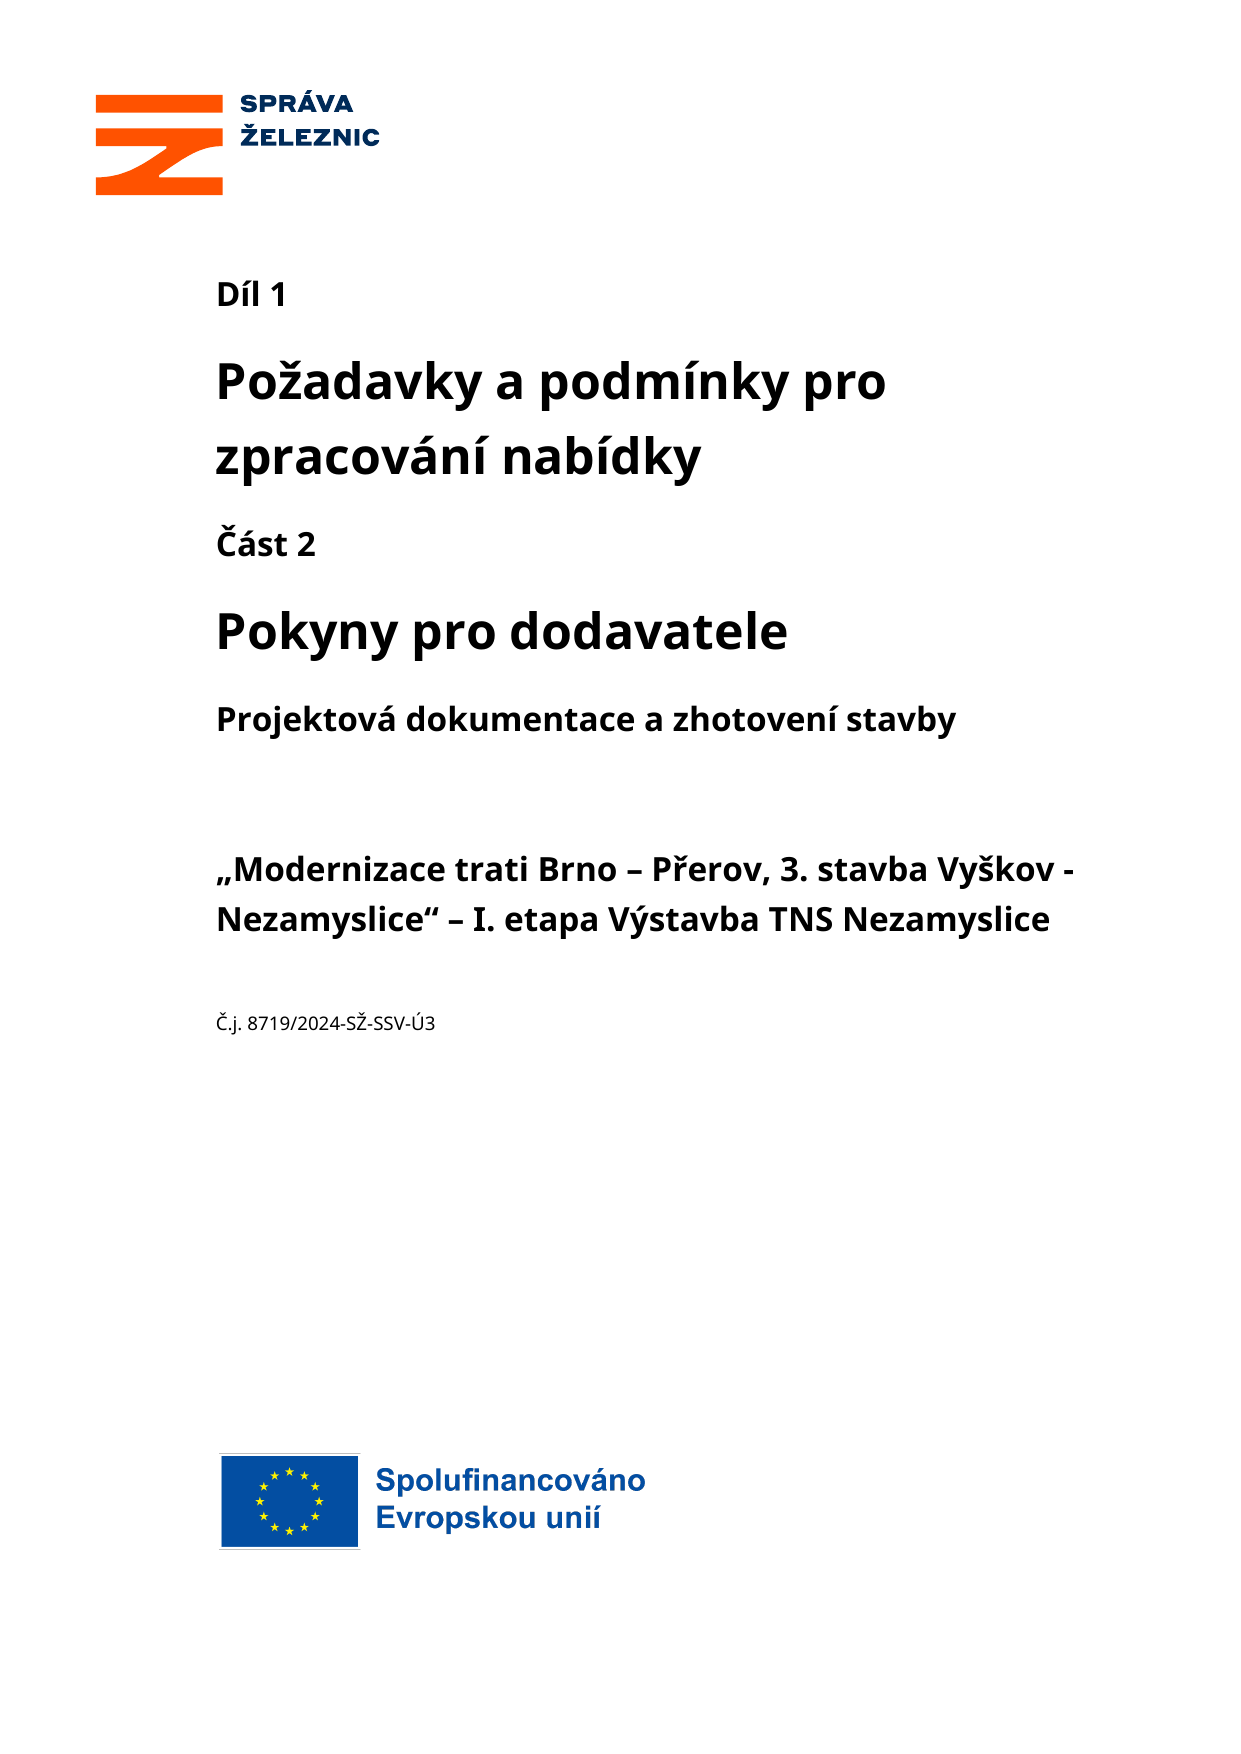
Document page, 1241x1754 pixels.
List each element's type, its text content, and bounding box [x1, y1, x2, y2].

text Část 2 [216, 521, 1122, 566]
text Projektová dokumentace a zhotovení stavby [216, 696, 1122, 741]
picture [215, 1450, 705, 1553]
text Požadavky a podmínky pro zpracování nabídky [216, 346, 1122, 489]
text Pokyny pro dodavatele [216, 596, 1122, 664]
list Č.j. 8719/2024-SŽ-SSV-Ú3 [216, 1011, 1122, 1036]
text Díl 1 [216, 271, 1122, 317]
text „Modernizace trati Brno – Přerov, 3. stavba Vyškov - Nezamyslice“ – I. etapa Výstavba TNS Nezamyslice [216, 845, 1122, 941]
